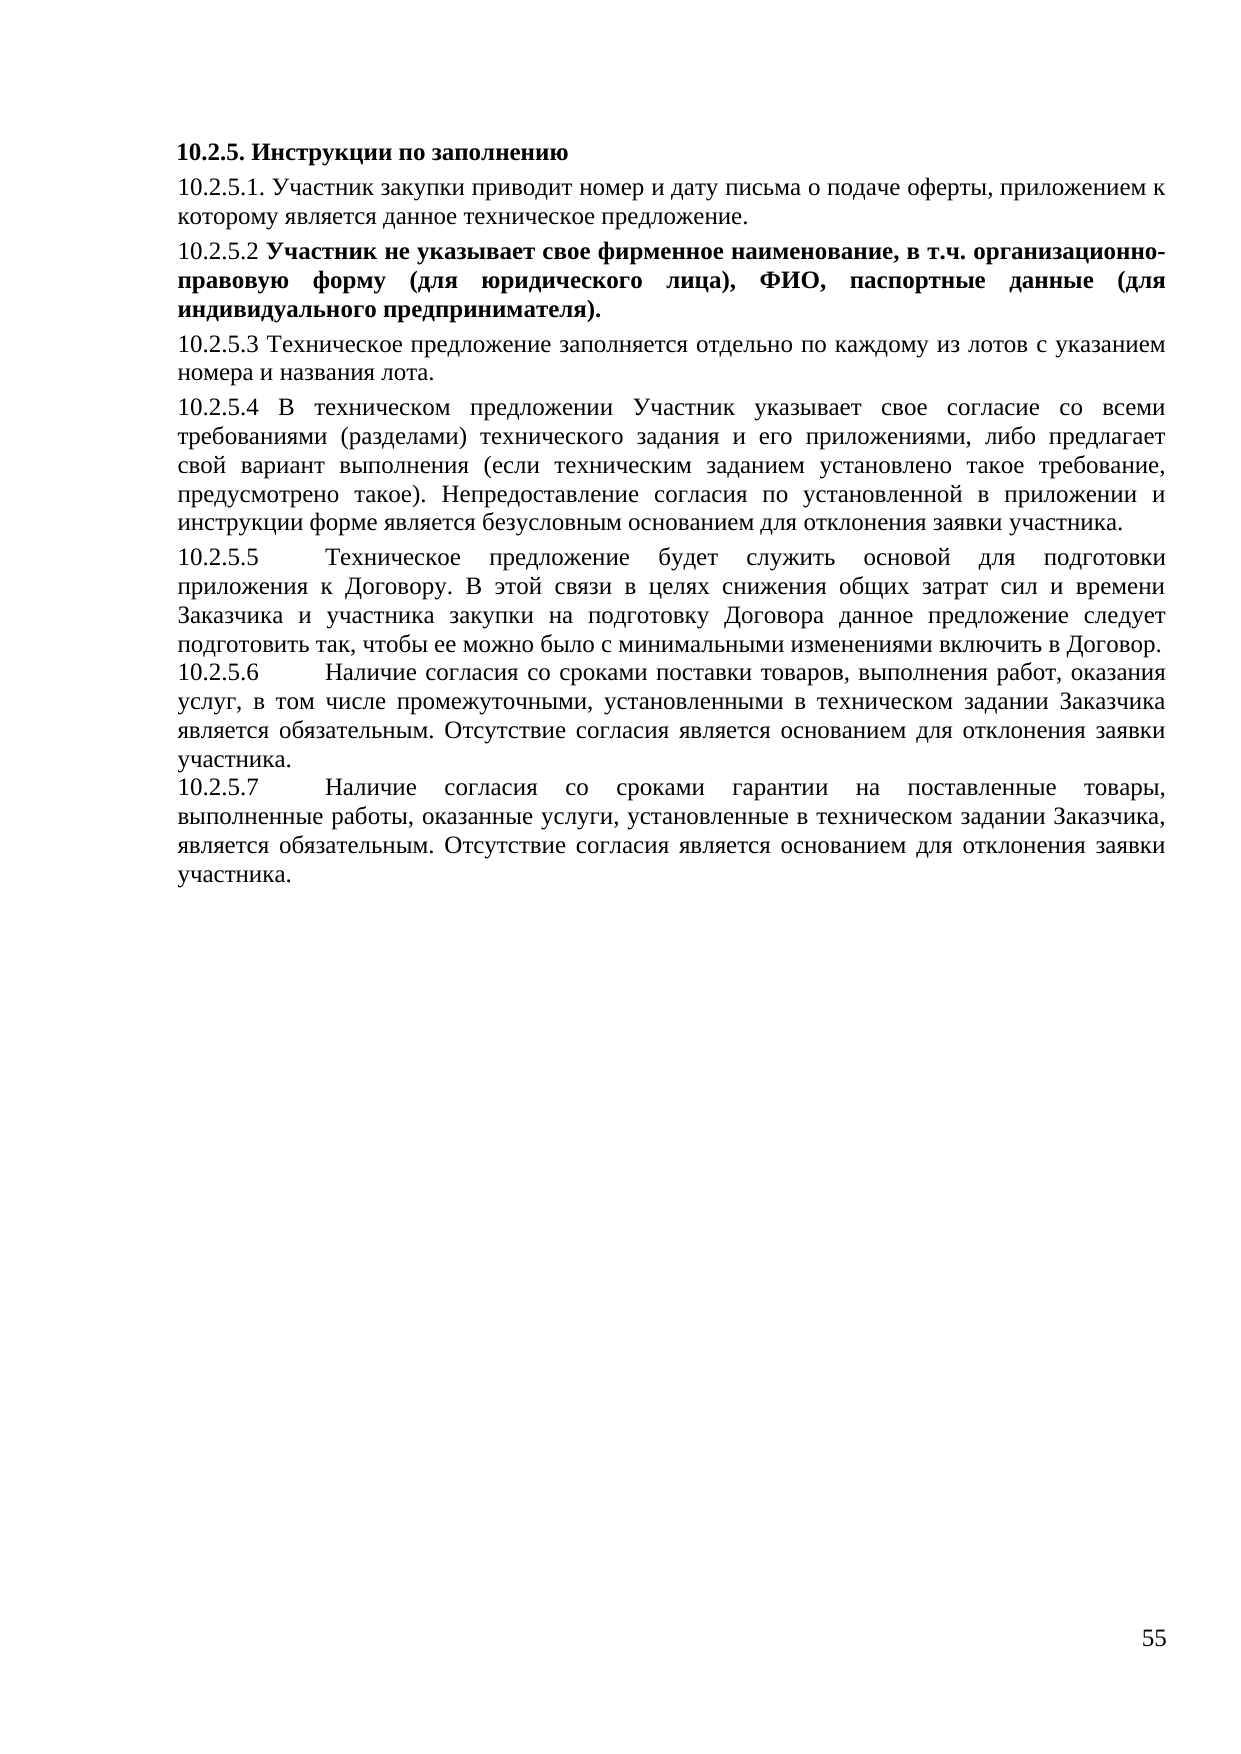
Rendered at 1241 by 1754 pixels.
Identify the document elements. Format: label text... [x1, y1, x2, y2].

text 10.2.5.4 В техническом предложении Участник указывает свое согласие со всеми требованиями (разделами) технического задания и его приложениями, либо предлагает свой вариант выполнения (если техническим заданием установлено такое требование, предусмотрено такое). Непредоставление согласия по установленной в приложении и инструкции форме является безусловным основанием для отклонения заявки участника. [177, 392, 1167, 536]
text 10.2.5.3 Техническое предложение заполняется отдельно по каждому из лотов с указанием номера и названия лота. [177, 329, 1167, 386]
text 10.2.5.2 Участник не указывает свое фирменное наименование, в т.ч. организационно-правовую форму (для юридического лица), ФИО, паспортные данные (для индивидуального предпринимателя). [177, 236, 1167, 322]
list Инструкции по заполнению [176, 137, 1167, 166]
text 10.2.5.1. Участник закупки приводит номер и дату письма о подаче оферты, приложением к которому является данное техническое предложение. [177, 172, 1167, 230]
list Наличие согласия со сроками гарантии на поставленные товары, выполненные работы, оказанные услуги, установленные в техническом задании Заказчика, является обязательным. Отсутствие согласия является основанием для отклонения заявки участника. [177, 772, 1167, 887]
list Наличие согласия со сроками поставки товаров, выполнения работ, оказания услуг, в том числе промежуточными, установленными в техническом задании Заказчика является обязательным. Отсутствие согласия является основанием для отклонения заявки участника. [177, 657, 1167, 772]
list Техническое предложение будет служить основой для подготовки приложения к Договору. В этой связи в целях снижения общих затрат сил и времени Заказчика и участника закупки на подготовку Договора данное предложение следует подготовить так, чтобы ее можно было с минимальными изменениями включить в Договор. [177, 542, 1167, 657]
